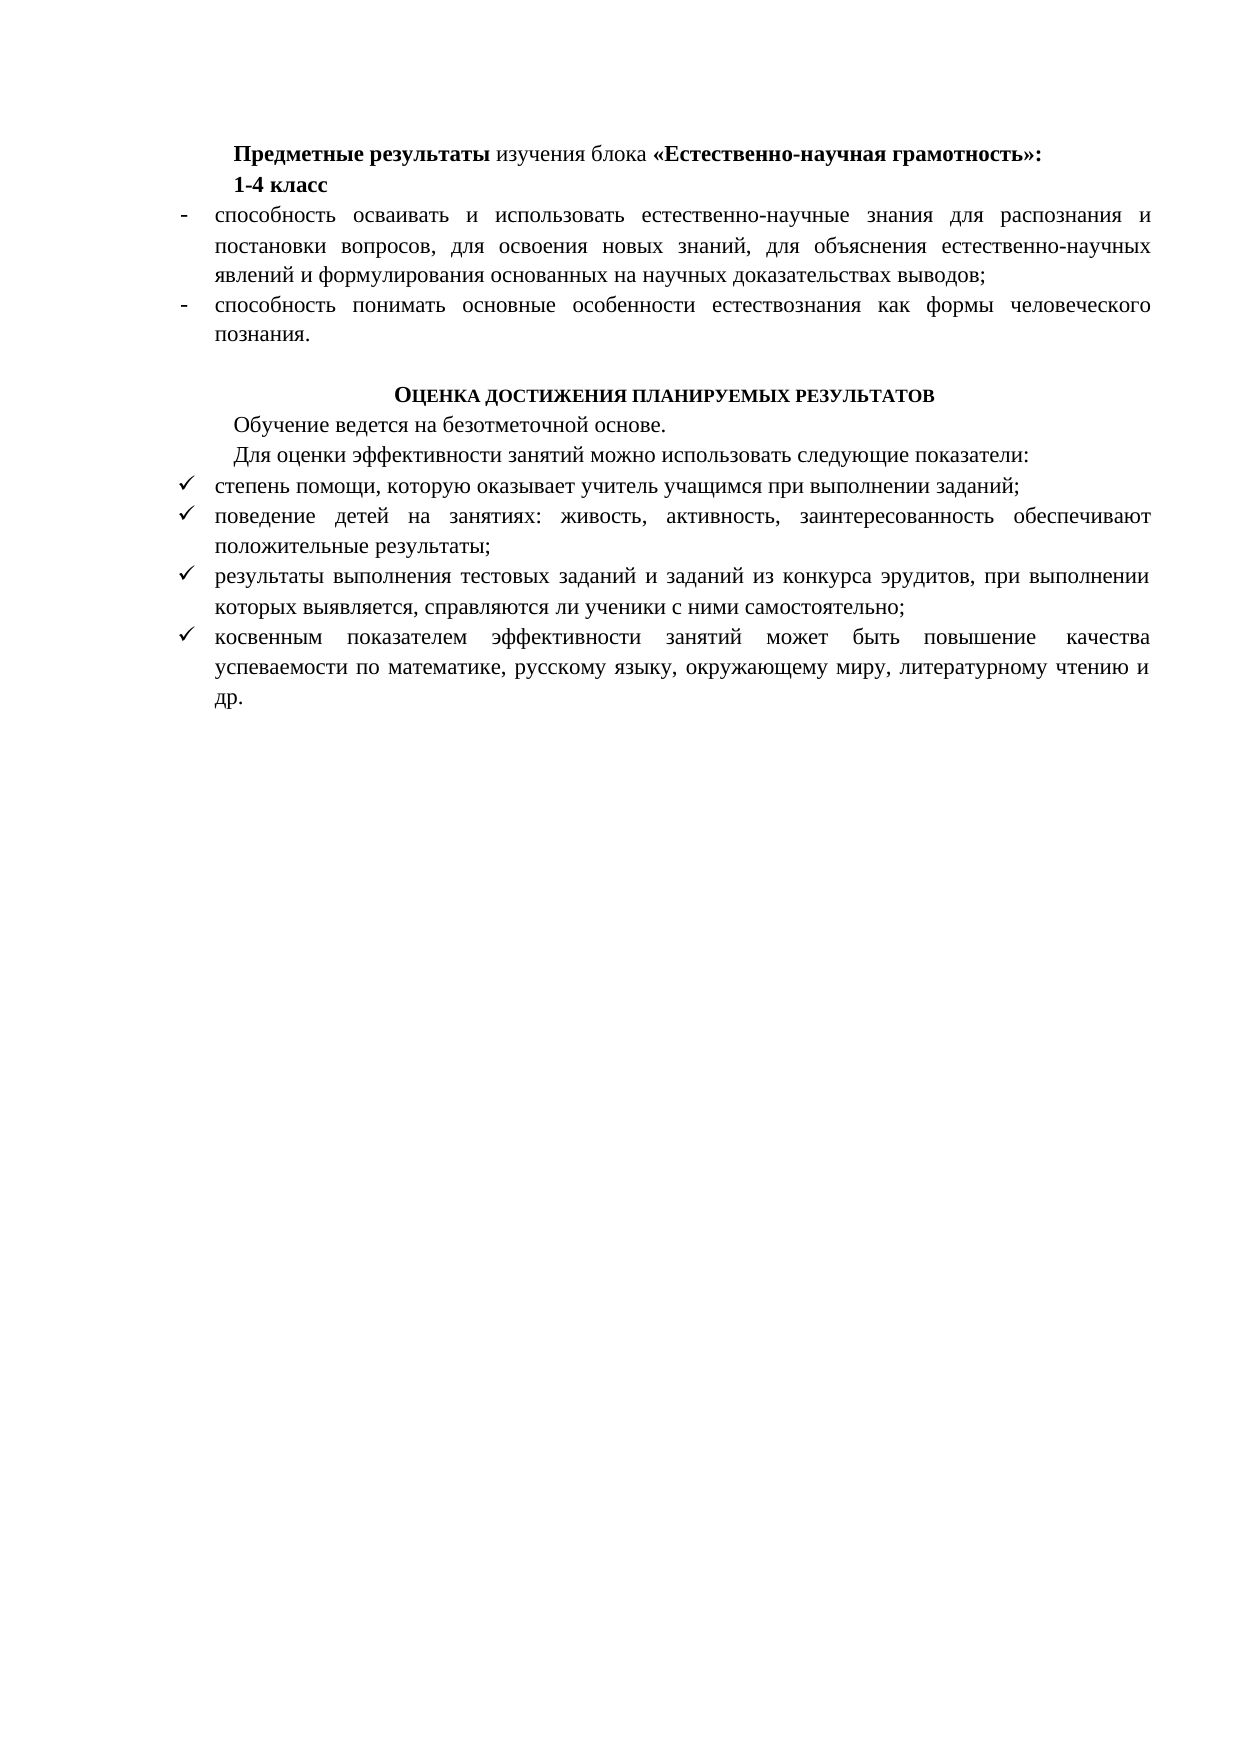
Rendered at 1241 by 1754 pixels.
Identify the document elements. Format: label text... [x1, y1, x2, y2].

list косвенным показателем эффективности занятий может быть повышение качества успеваемости по математике, русскому языку, окружающему миру, литературному чтению и др. [177, 623, 1151, 710]
text ОЦЕНКА ДОСТИЖЕНИЯ ПЛАНИРУЕМЫХ РЕЗУЛЬТАТОВ [394, 381, 1238, 408]
text Предметные результаты изучения блока «Естественно-научная грамотность»: 1-4 класс [233, 141, 1043, 197]
text Для оценки эффективности занятий можно использовать следующие показатели: [233, 441, 1238, 468]
text Обучение ведется на безотметочной основе. [233, 411, 1238, 438]
list способность осваивать и использовать естественно-научные знания для распознания и постановки вопросов, для освоения новых знаний, для объяснения естественно-научных явлений и формулирования основанных на научных доказательствах выводов; [177, 202, 1151, 288]
list поведение детей на занятиях: живость, активность, заинтересованность обеспечивают положительные результаты; [177, 502, 1151, 559]
list результаты выполнения тестовых заданий и заданий из конкурса эрудитов, при выполнении которых выявляется, справляются ли ученики с ними самостоятельно; [177, 562, 1151, 619]
list степень помощи, которую оказывает учитель учащимся при выполнении заданий; [177, 472, 1238, 498]
list способность понимать основные особенности естествознания как формы человеческого познания. [177, 291, 1151, 346]
